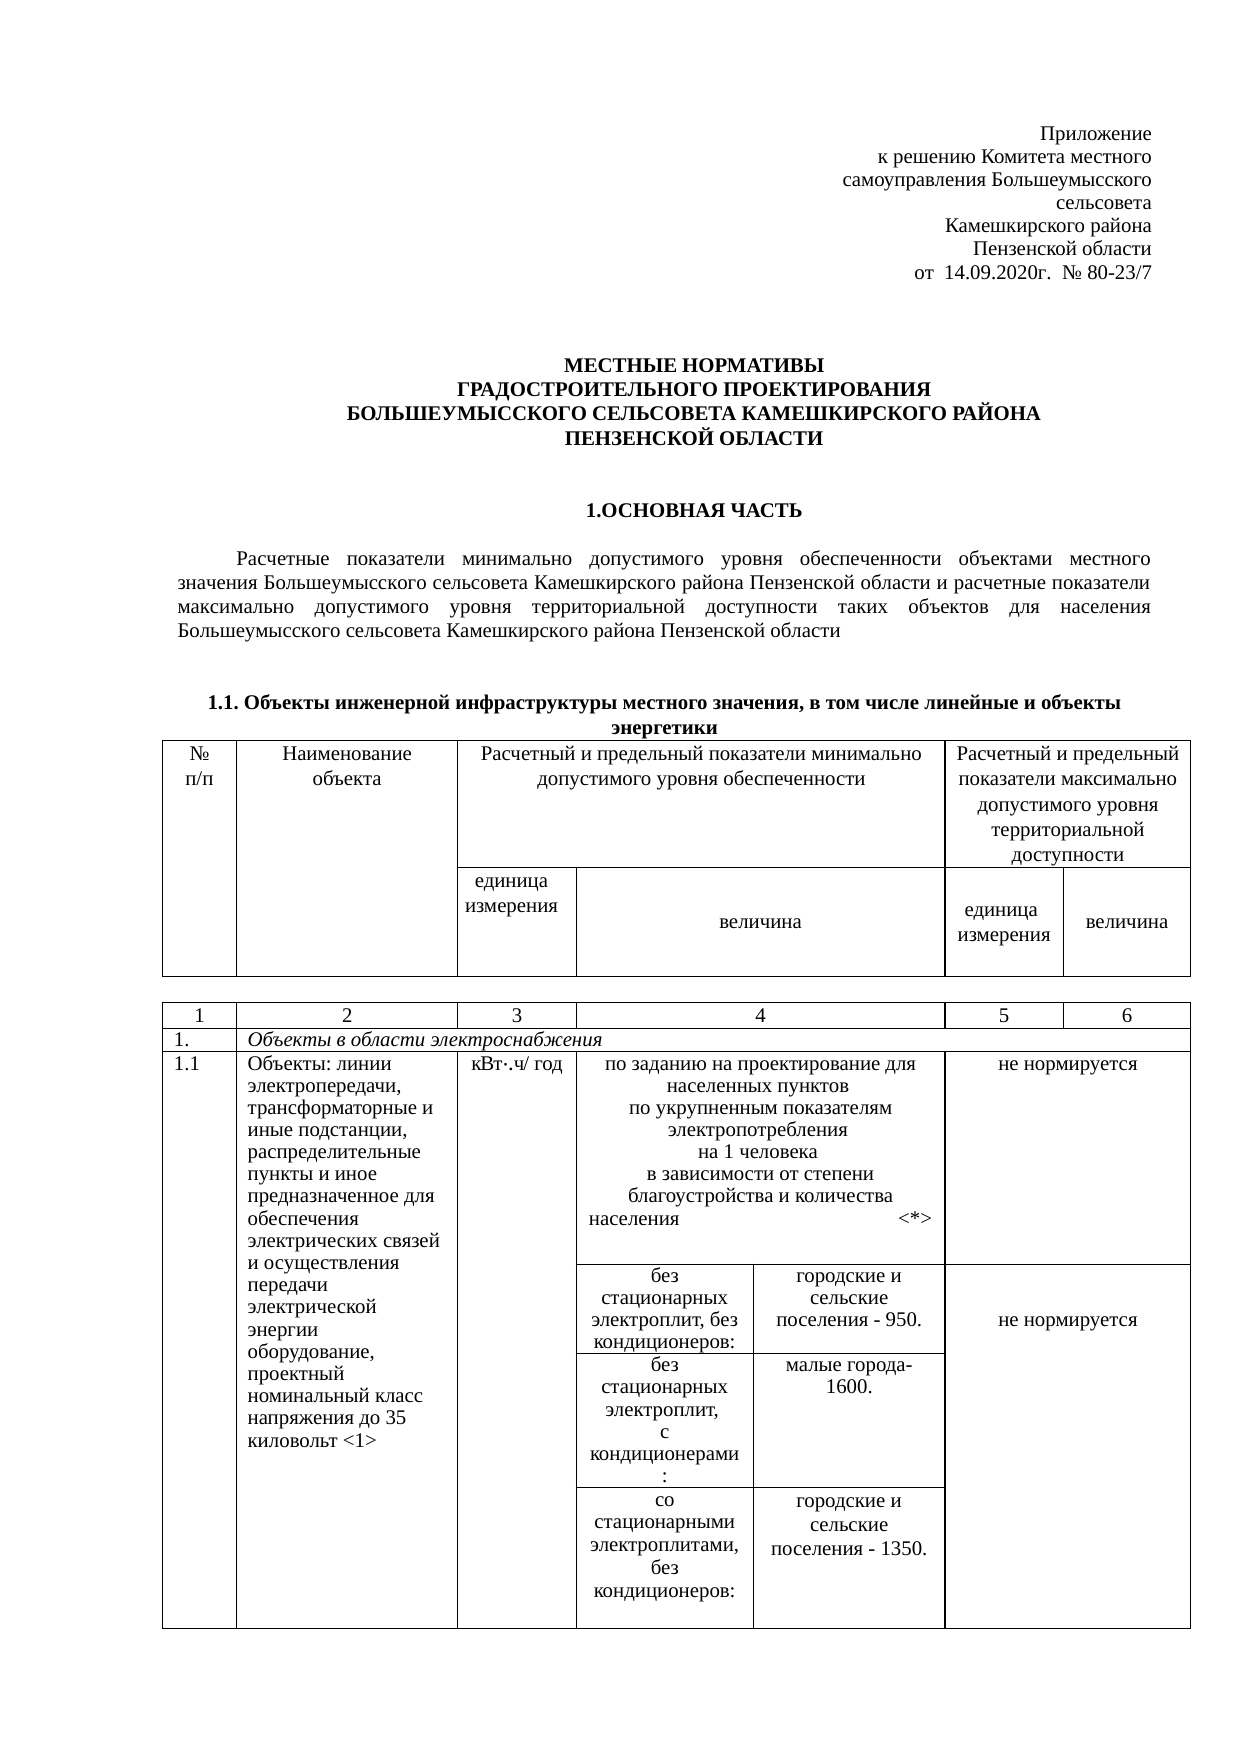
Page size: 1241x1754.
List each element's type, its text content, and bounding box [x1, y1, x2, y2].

text Расчетные показатели минимально допустимого уровня обеспеченности объектами местного значения Большеумысского сельсовета Камешкирского района Пензенской области и расчетные показатели максимально допустимого уровня территориальной доступности таких объектов для населения Большеумысского сельсовета Камешкирского района Пензенской области [177, 546, 1152, 642]
table_cell 1. [163, 1029, 236, 1051]
table_header 4 [577, 1003, 944, 1028]
text к решению Комитета местного самоуправления Большеумысского сельсовета [768, 145, 1152, 214]
table_header 3 [458, 1003, 576, 1028]
table_header 1 [163, 1003, 236, 1028]
table_cell величина [1064, 868, 1190, 976]
table_cell 1.1 [163, 1052, 236, 1628]
table_header Наименование объекта [237, 741, 457, 976]
table_cell без стационарных электроплит, с кондиционерами: [577, 1354, 753, 1487]
table_cell кВт⋅.ч/ год [458, 1052, 576, 1628]
table_cell единица измерения [946, 868, 1063, 976]
table_cell Объекты: линии электропередачи, трансформаторные и иные подстанции, распределительные пункты и иное предназначенное для обеспечения электрических связей и осуществления передачи электрической энергии оборудование, проектный номинальный класс напряжения до 35 киловольт <1> [237, 1052, 457, 1628]
list 1.1. Объекты инженерной инфраструктуры местного значения, в том числе линейные и объекты энергетики [177, 689, 1152, 739]
text ГРАДОСТРОИТЕЛЬНОГО ПРОЕКТИРОВАНИЯ [177, 377, 1152, 401]
text 1.ОСНОВНАЯ ЧАСТЬ [177, 498, 1152, 522]
text МЕСТНЫЕ НОРМАТИВЫ [177, 353, 1152, 377]
table_header 2 [237, 1003, 457, 1028]
table_header 6 [1064, 1003, 1190, 1028]
table_cell городские и сельские поселения - 1350. [754, 1488, 944, 1628]
table_header № п/п [163, 741, 236, 976]
table_cell не нормируется [946, 1265, 1190, 1628]
text Приложение [768, 122, 1152, 145]
table_header Расчетный и предельный показатели минимально допустимого уровня обеспеченности [458, 741, 944, 867]
table_cell городские и сельские поселения - 950. [754, 1265, 944, 1353]
table_cell величина [577, 868, 944, 976]
table_cell по заданию на проектирование для населенных пунктов по укрупненным показателям электропотребления на 1 человека в зависимости от степени благоустройства и количества населения <*> [577, 1052, 944, 1263]
table_cell без стационарных электроплит, без кондиционеров: [577, 1265, 753, 1353]
table_cell не нормируется [946, 1052, 1190, 1263]
text БОЛЬШЕУМЫССКОГО СЕЛЬСОВЕТА КАМЕШКИРСКОГО РАЙОНА [177, 401, 1152, 425]
text от 14.09.2020г. № 80-23/7 [177, 260, 1152, 284]
table_cell Объекты в области электроснабжения [237, 1029, 1190, 1051]
table_header Расчетный и предельный показатели максимально допустимого уровня территориальной доступности [946, 741, 1190, 867]
table_cell со стационарными электроплитами, без кондиционеров: [577, 1488, 753, 1628]
table_header 5 [946, 1003, 1063, 1028]
table_cell единица измерения [458, 868, 576, 976]
text Пензенской области [768, 237, 1152, 260]
table_cell малые города- 1600. [754, 1354, 944, 1487]
text Камешкирского района [768, 214, 1152, 237]
text ПЕНЗЕНСКОЙ ОБЛАСТИ [177, 425, 1152, 449]
